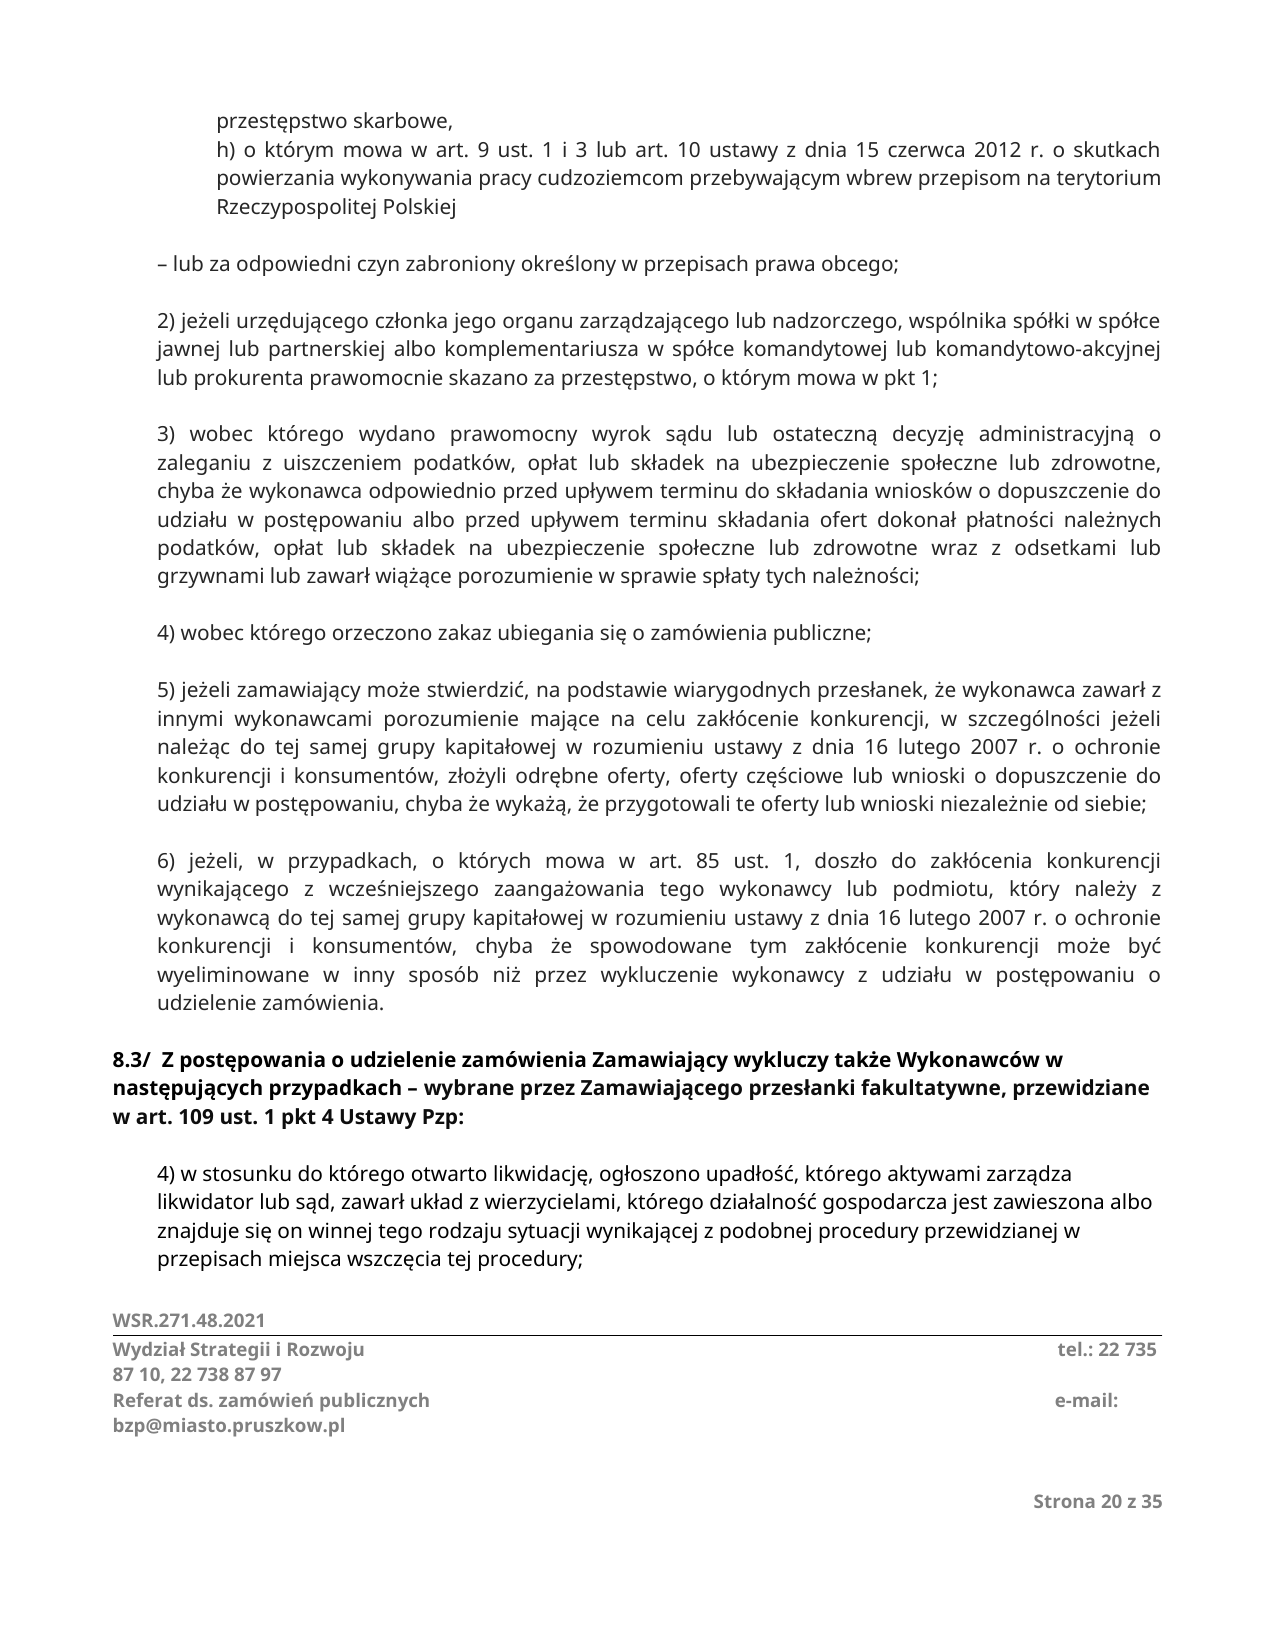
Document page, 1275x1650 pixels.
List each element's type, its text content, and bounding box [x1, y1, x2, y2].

text 2) jeżeli urzędującego członka jego organu zarządzającego lub nadzorczego, wspólnika spółki w spółce jawnej lub partnerskiej albo komplementariusza w spółce komandytowej lub komandytowo-akcyjnej lub prokurenta prawomocnie skazano za przestępstwo, o którym mowa w pkt 1; [157, 306, 1162, 391]
text 4) wobec którego orzeczono zakaz ubiegania się o zamówienia publiczne; [157, 618, 1162, 647]
text 6) jeżeli, w przypadkach, o których mowa w art. 85 ust. 1, doszło do zakłócenia konkurencji wynikającego z wcześniejszego zaangażowania tego wykonawcy lub podmiotu, który należy z wykonawcą do tej samej grupy kapitałowej w rozumieniu ustawy z dnia 16 lutego 2007 r. o ochronie konkurencji i konsumentów, chyba że spowodowane tym zakłócenie konkurencji może być wyeliminowane w inny sposób niż przez wykluczenie wykonawcy z udziału w postępowaniu o udzielenie zamówienia. [157, 846, 1162, 1017]
text 8.3/ Z postępowania o udzielenie zamówienia Zamawiający wykluczy także Wykonawców w następujących przypadkach – wybrane przez Zamawiającego przesłanki fakultatywne, przewidziane w art. 109 ust. 1 pkt 4 Ustawy Pzp: [112, 1045, 1162, 1130]
text – lub za odpowiedni czyn zabroniony określony w przepisach prawa obcego; [157, 249, 1162, 277]
text h) o którym mowa w art. 9 ust. 1 i 3 lub art. 10 ustawy z dnia 15 czerwca 2012 r. o skutkach powierzania wykonywania pracy cudzoziemcom przebywającym wbrew przepisom na terytorium Rzeczypospolitej Polskiej [216, 135, 1162, 220]
text 5) jeżeli zamawiający może stwierdzić, na podstawie wiarygodnych przesłanek, że wykonawca zawarł z innymi wykonawcami porozumienie mające na celu zakłócenie konkurencji, w szczególności jeżeli należąc do tej samej grupy kapitałowej w rozumieniu ustawy z dnia 16 lutego 2007 r. o ochronie konkurencji i konsumentów, złożyli odrębne oferty, oferty częściowe lub wnioski o dopuszczenie do udziału w postępowaniu, chyba że wykażą, że przygotowali te oferty lub wnioski niezależnie od siebie; [157, 675, 1162, 818]
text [216, 107, 1162, 135]
text 3) wobec którego wydano prawomocny wyrok sądu lub ostateczną decyzję administracyjną o zaleganiu z uiszczeniem podatków, opłat lub składek na ubezpieczenie społeczne lub zdrowotne, chyba że wykonawca odpowiednio przed upływem terminu do składania wniosków o dopuszczenie do udziału w postępowaniu albo przed upływem terminu składania ofert dokonał płatności należnych podatków, opłat lub składek na ubezpieczenie społeczne lub zdrowotne wraz z odsetkami lub grzywnami lub zawarł wiążące porozumienie w sprawie spłaty tych należności; [157, 419, 1162, 590]
text 4) w stosunku do którego otwarto likwidację, ogłoszono upadłość, którego aktywami zarządza likwidator lub sąd, zawarł układ z wierzycielami, którego działalność gospodarcza jest zawieszona albo znajduje się on winnej tego rodzaju sytuacji wynikającej z podobnej procedury przewidzianej w przepisach miejsca wszczęcia tej procedury; [157, 1159, 1162, 1273]
